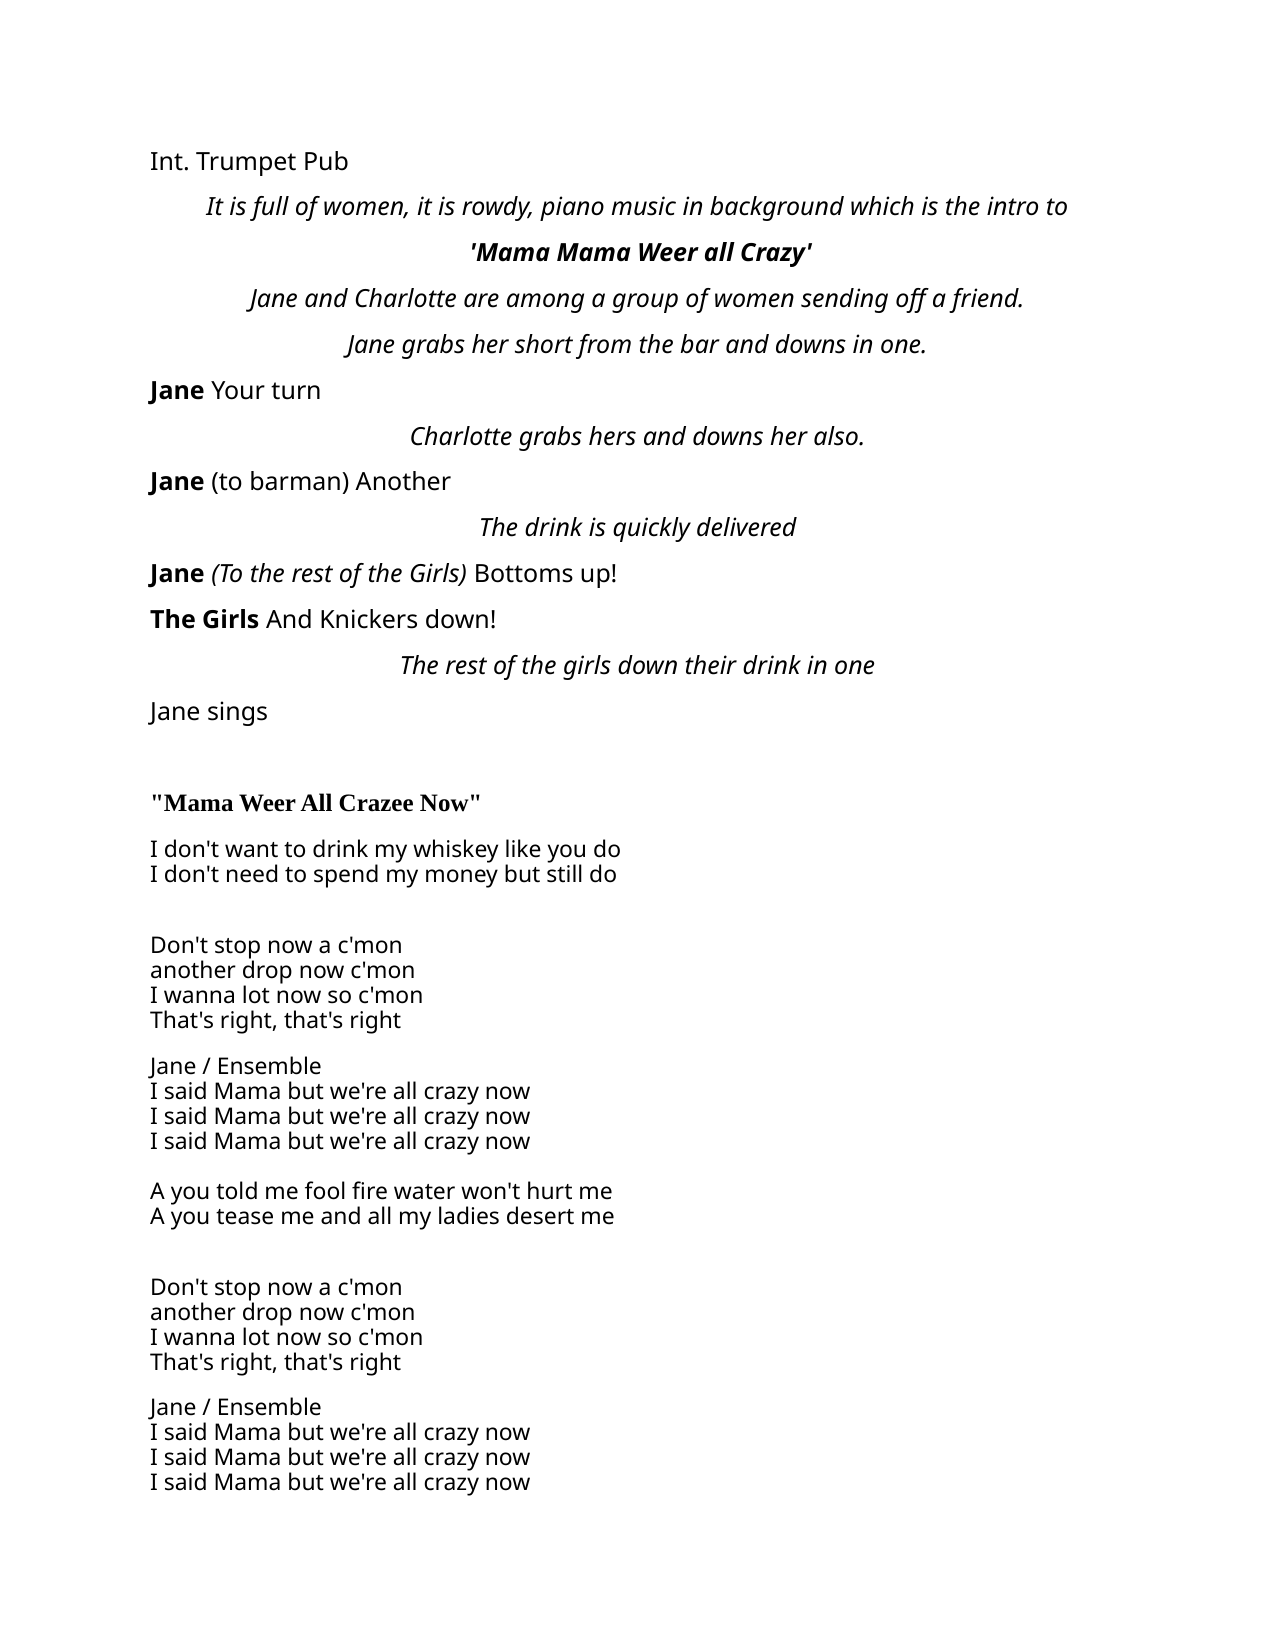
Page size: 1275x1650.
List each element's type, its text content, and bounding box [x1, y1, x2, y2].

text The Girls And Knickers down! [150, 608, 1125, 633]
text Jane (to barman) Another [150, 471, 1125, 496]
text Charlotte grabs hers and downs her also. [150, 425, 1125, 450]
text Jane (To the rest of the Girls) Bottoms up! [150, 562, 1125, 587]
text I don't want to drink my whiskey like you do I don't need to spend my money but still do [150, 837, 1125, 912]
text Don't stop now a c'mon another drop now c'mon I wanna lot now so c'mon That's right, that's right [150, 933, 1125, 1033]
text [150, 1396, 1125, 1496]
text "Mama Weer All Crazee Now" [150, 792, 1125, 817]
text Jane / Ensemble I said Mama but we're all crazy now I said Mama but we're all crazy now I said Mama but we're all crazy now A you told me fool fire water won't hurt me A you tease me and all my ladies desert me [150, 1054, 1125, 1229]
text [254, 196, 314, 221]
text Jane and Charlotte are among a group of women sending off a friend. [150, 287, 1125, 312]
text Jane Your turn [150, 379, 1125, 404]
text Jane sings [150, 700, 1125, 725]
text It is full of women, it is rowdy, piano music in background which is the intro to [309, 196, 1125, 221]
text Jane grabs her short from the bar and downs in one. [150, 333, 1125, 358]
text The drink is quickly delivered [150, 517, 1125, 542]
text 'Mama Mama Weer all Crazy' [150, 242, 1125, 267]
text Int. Trumpet Pub [150, 150, 1125, 175]
text The rest of the girls down their drink in one [150, 654, 1125, 679]
text Don't stop now a c'mon another drop now c'mon I wanna lot now so c'mon That's right, that's right [150, 1250, 1125, 1375]
